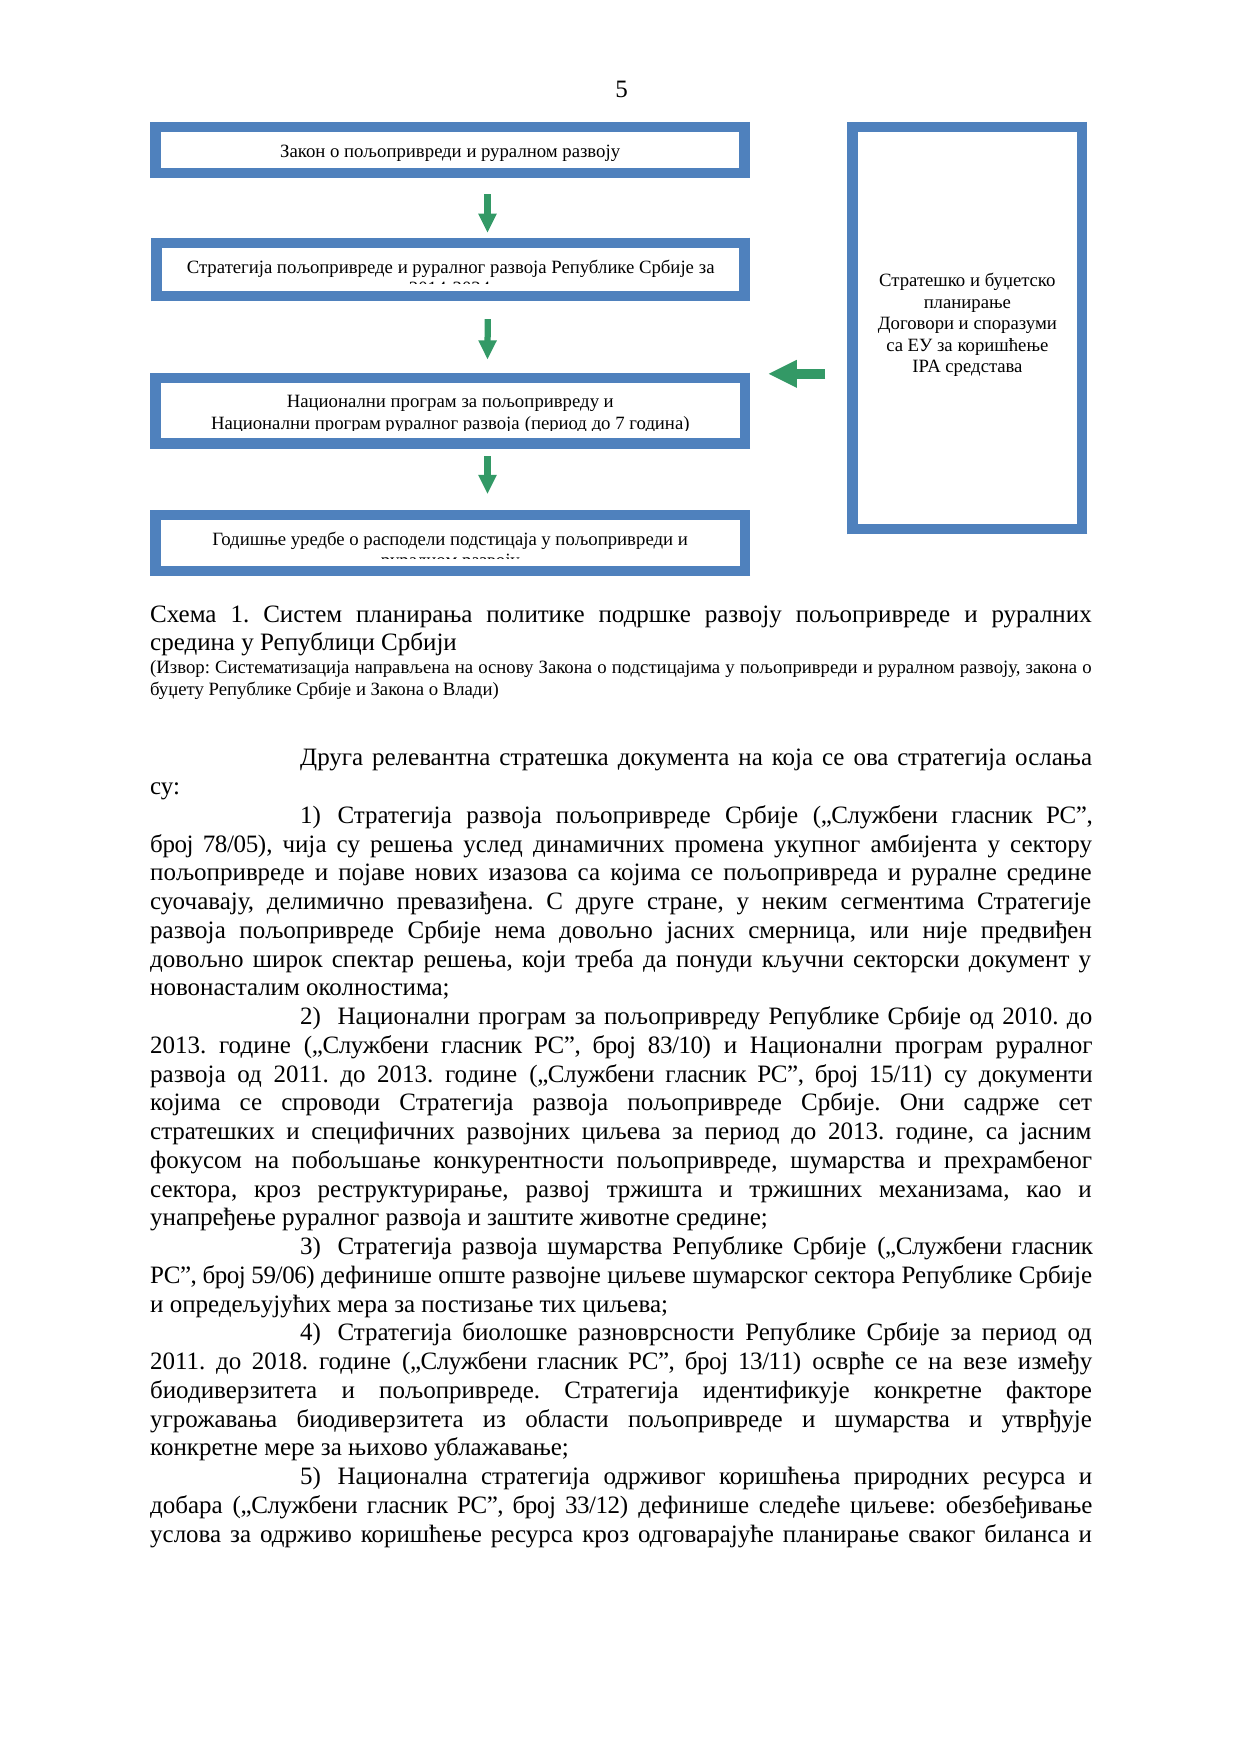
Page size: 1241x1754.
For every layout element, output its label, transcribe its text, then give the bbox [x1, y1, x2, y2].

list Стратегија развоја пољопривреде Србије („Службени гласник РС”, број 78/05), чија су решења услед динамичних промена укупног амбијента у сектору пољопривреде и појаве нових изазова са којима се пољопривреда и руралне средине суочавају, делимично превазиђена. С друге стране, у неким сегментима Стратегије развоја пољопривреде Србије нема довољно јасних смерница, или није предвиђен довољно широк спектар решења, који треба да понуди кључни секторски документ у новонасталим околностима; [150, 800, 1093, 1001]
text Друга релевантна стратешка документа на која се ова стратегија ослања су: [150, 742, 1093, 800]
text Схема 1. Систем планирања политике подршке развоју пољопривреде и руралних средина у Републици Србији [150, 599, 1093, 656]
list Национални програм за пољопривреду Републике Србије од 2010. до 2013. године („Службени гласник РС”, број 83/10) и Национални програм руралног развоја од 2011. до 2013. године („Службени гласник РС”, број 15/11) су документи којима се спроводи Стратегија развоја пољопривреде Србије. Они садрже сет стратешких и специфичних развојних циљева за период до 2013. године, са јасним фокусом на побољшање конкурентности пољопривреде, шумарства и прехрамбеног сектора, кроз реструктурирање, развој тржишта и тржишних механизама, као и унапређење руралног развоја и заштите животне средине; [150, 1001, 1093, 1231]
list Стратегија биолошке разноврсности Републике Србије за период од 2011. до 2018. године („Службени гласник РС”, број 13/11) осврће се на везе између биодиверзитета и пољопривреде. Стратегија идентификује конкретне факторе угрожавања биодиверзитета из области пољопривреде и шумарства и утврђује конкретне мере за њихово ублажавање; [150, 1317, 1093, 1461]
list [150, 1461, 1093, 1547]
text (Извор: Систематизација направљена на основу Закона о подстицајима у пољопривреди и руралном развоју, закона о буџету Републике Србије и Закона о Влади) [150, 656, 1093, 699]
list Стратегија развоја шумарства Републике Србије („Службени гласник РС”, број 59/06) дефинише опште развојне циљеве шумарског сектора Републике Србије и опредељујућих мера за постизање тих циљева; [150, 1231, 1093, 1317]
